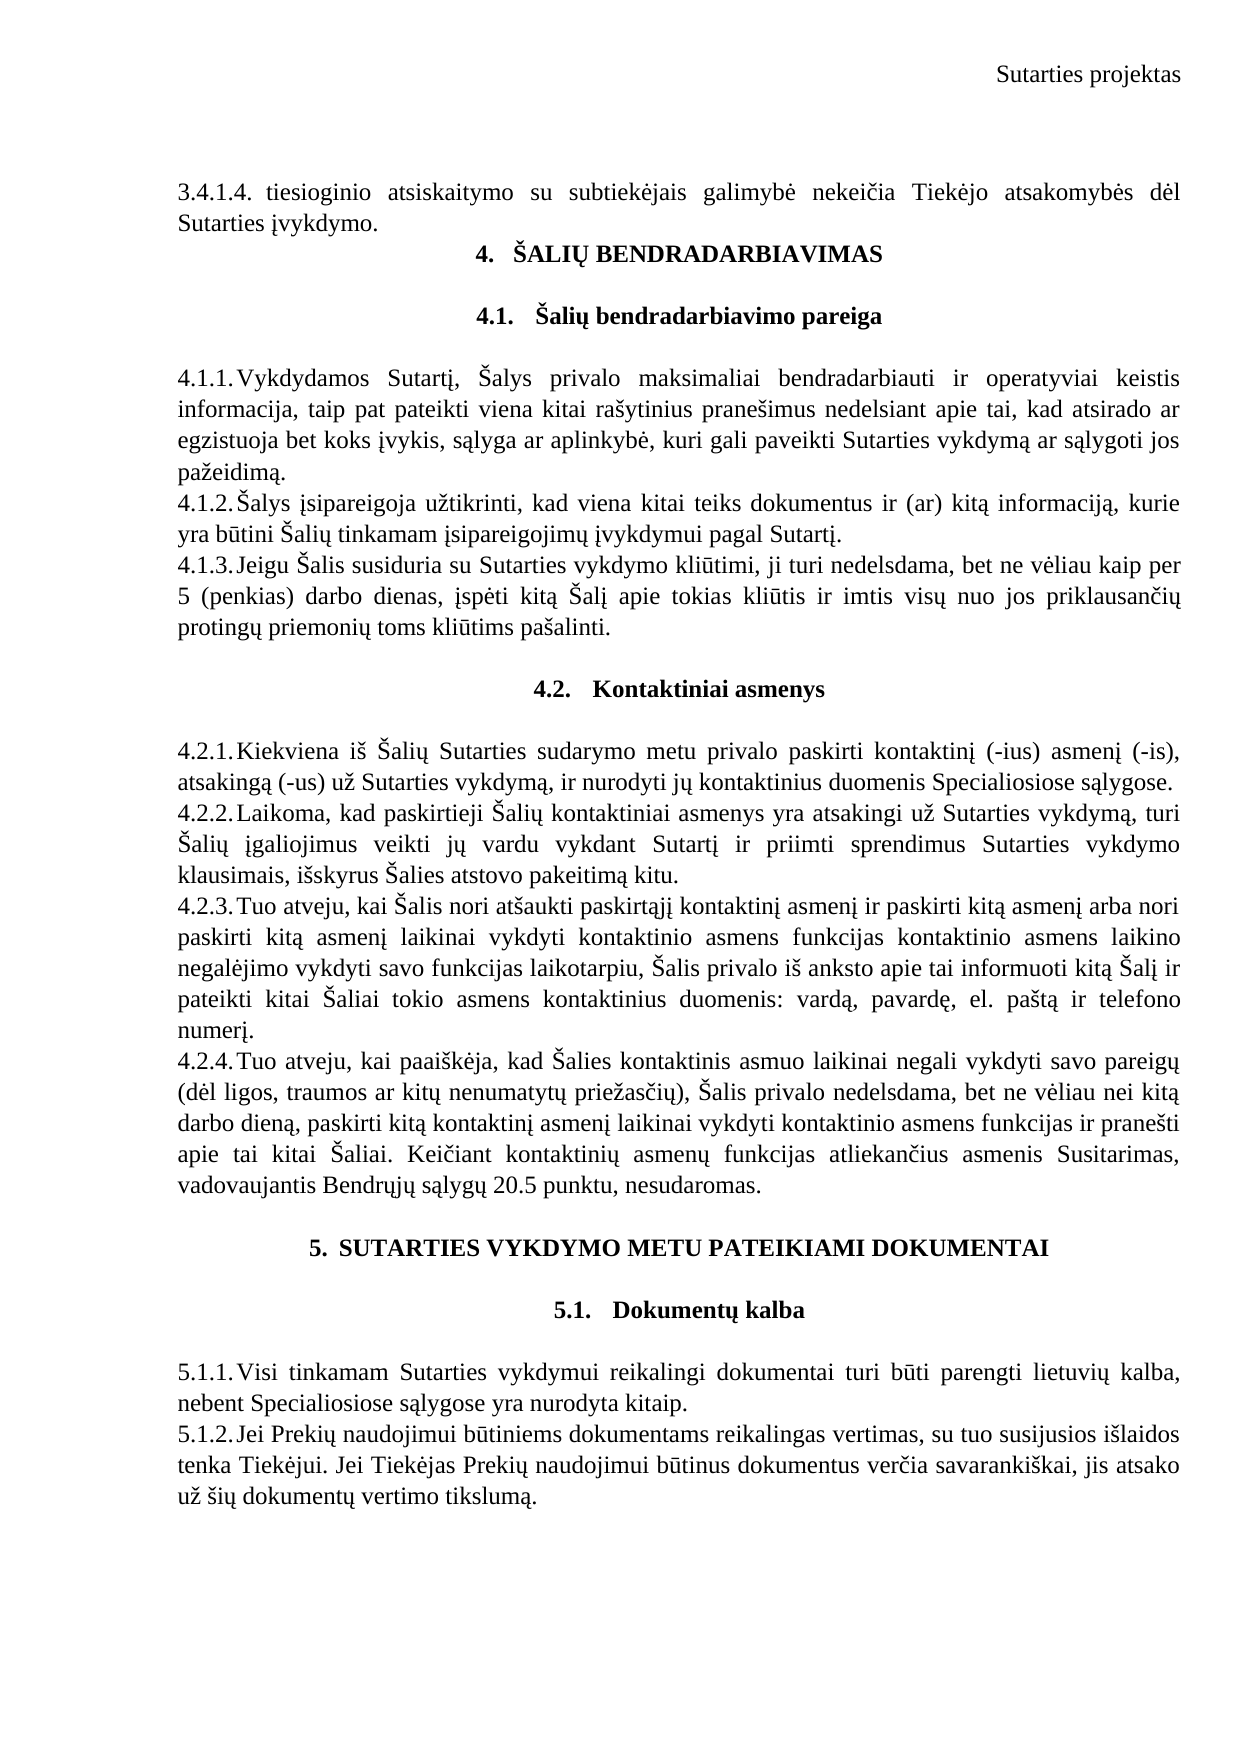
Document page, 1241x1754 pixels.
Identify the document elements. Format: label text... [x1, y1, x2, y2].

text 5.1.1. Visi tinkamam Sutarties vykdymui reikalingi dokumentai turi būti parengti lietuvių kalba, nebent Specialiosiose sąlygose yra nurodyta kitaip. [177, 1357, 1181, 1417]
text 4.1.3. Jeigu Šalis susiduria su Sutarties vykdymo kliūtimi, ji turi nedelsdama, bet ne vėliau kaip per 5 (penkias) darbo dienas, įspėti kitą Šalį apie tokias kliūtis ir imtis visų nuo jos priklausančių protingų priemonių toms kliūtims pašalinti. [177, 550, 1181, 641]
text 5. SUTARTIES VYKDYMO METU PATEIKIAMI dokumentai [177, 1233, 1181, 1261]
text 3.4.1.4. tiesioginio atsiskaitymo su subtiekėjais galimybė nekeičia Tiekėjo atsakomybės dėl Sutarties įvykdymo. [177, 177, 1181, 237]
text 5.1. Dokumentų kalba [177, 1295, 1181, 1323]
text 4.2.4. Tuo atveju, kai paaiškėja, kad Šalies kontaktinis asmuo laikinai negali vykdyti savo pareigų (dėl ligos, traumos ar kitų nenumatytų priežasčių), Šalis privalo nedelsdama, bet ne vėliau nei kitą darbo dieną, paskirti kitą kontaktinį asmenį laikinai vykdyti kontaktinio asmens funkcijas ir pranešti apie tai kitai Šaliai. Keičiant kontaktinių asmenų funkcijas atliekančius asmenis Susitarimas, vadovaujantis Bendrųjų sąlygų 20.5 punktu, nesudaromas. [177, 1046, 1181, 1199]
text 4.2.2. Laikoma, kad paskirtieji Šalių kontaktiniai asmenys yra atsakingi už Sutarties vykdymą, turi Šalių įgaliojimus veikti jų vardu vykdant Sutartį ir priimti sprendimus Sutarties vykdymo klausimais, išskyrus Šalies atstovo pakeitimą kitu. [177, 798, 1181, 889]
text 5.1.2. Jei Prekių naudojimui būtiniems dokumentams reikalingas vertimas, su tuo susijusios išlaidos tenka Tiekėjui. Jei Tiekėjas Prekių naudojimui būtinus dokumentus verčia savarankiškai, jis atsako už šių dokumentų vertimo tikslumą. [177, 1419, 1181, 1510]
text 4. Šalių bendradarbiavimas [177, 239, 1181, 268]
text 4.1.1. Vykdydamos Sutartį, Šalys privalo maksimaliai bendradarbiauti ir operatyviai keistis informacija, taip pat pateikti viena kitai rašytinius pranešimus nedelsiant apie tai, kad atsirado ar egzistuoja bet koks įvykis, sąlyga ar aplinkybė, kuri gali paveikti Sutarties vykdymą ar sąlygoti jos pažeidimą. [177, 363, 1181, 485]
text 4.1.2. Šalys įsipareigoja užtikrinti, kad viena kitai teiks dokumentus ir (ar) kitą informaciją, kurie yra būtini Šalių tinkamam įsipareigojimų įvykdymui pagal Sutartį. [177, 488, 1181, 547]
text 4.1. Šalių bendradarbiavimo pareiga [177, 301, 1181, 330]
text 4.2.1. Kiekviena iš Šalių Sutarties sudarymo metu privalo paskirti kontaktinį (-ius) asmenį (-is), atsakingą (-us) už Sutarties vykdymą, ir nurodyti jų kontaktinius duomenis Specialiosiose sąlygose. [177, 736, 1181, 796]
text 4.2.3. Tuo atveju, kai Šalis nori atšaukti paskirtąjį kontaktinį asmenį ir paskirti kitą asmenį arba nori paskirti kitą asmenį laikinai vykdyti kontaktinio asmens funkcijas kontaktinio asmens laikino negalėjimo vykdyti savo funkcijas laikotarpiu, Šalis privalo iš anksto apie tai informuoti kitą Šalį ir pateikti kitai Šaliai tokio asmens kontaktinius duomenis: vardą, pavardę, el. paštą ir telefono numerį. [177, 891, 1181, 1044]
text 4.2. Kontaktiniai asmenys [177, 674, 1181, 703]
